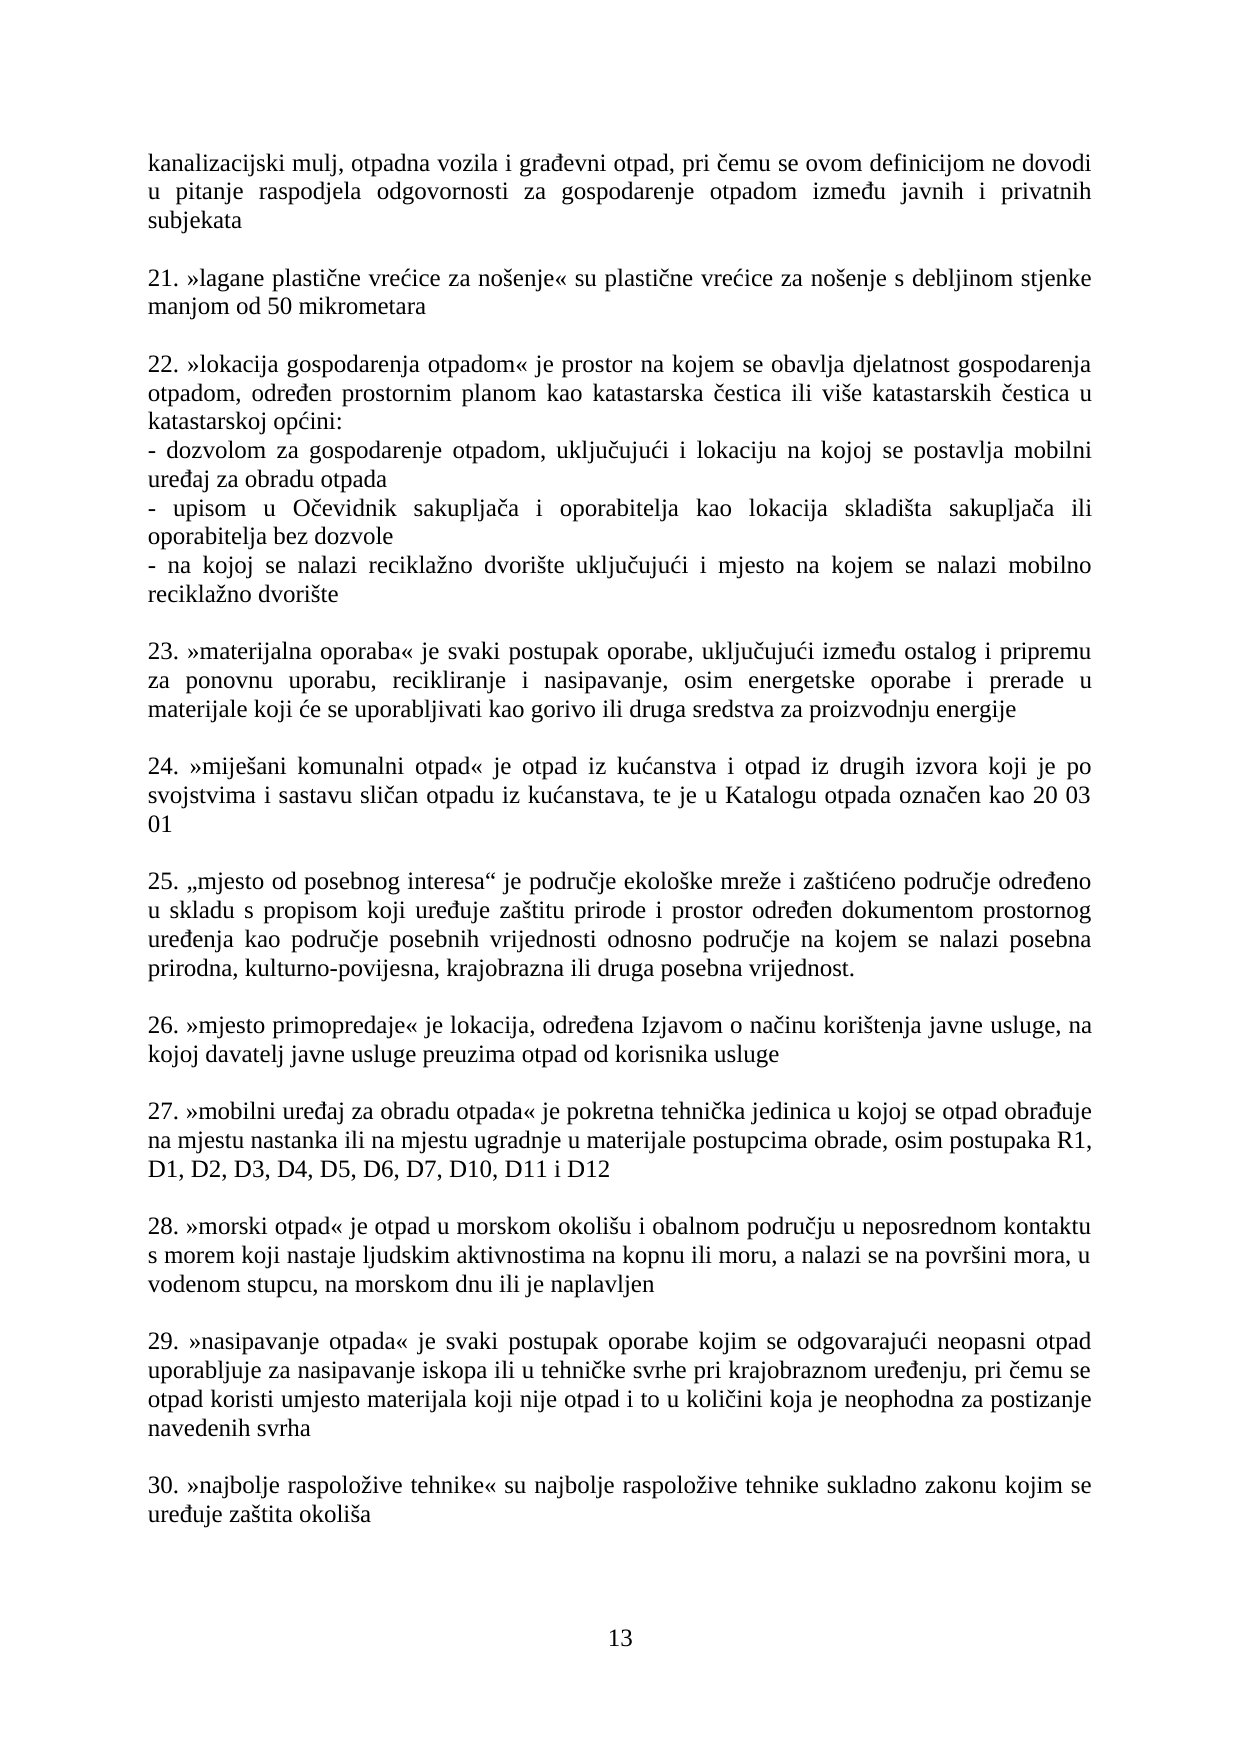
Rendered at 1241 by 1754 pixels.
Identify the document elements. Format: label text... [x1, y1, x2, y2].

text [148, 148, 1093, 234]
text 24. »miješani komunalni otpad« je otpad iz kućanstva i otpad iz drugih izvora koji je po svojstvima i sastavu sličan otpadu iz kućanstava, te je u Katalogu otpada označen kao 20 03 01 [148, 751, 1093, 838]
text 22. »lokacija gospodarenja otpadom« je prostor na kojem se obavlja djelatnost gospodarenja otpadom, određen prostornim planom kao katastarska čestica ili više katastarskih čestica u katastarskoj općini: [148, 349, 1093, 435]
text 21. »lagane plastične vrećice za nošenje« su plastične vrećice za nošenje s debljinom stjenke manjom od 50 mikrometara [148, 263, 1093, 320]
text 25. „mjesto od posebnog interesa“ je područje ekološke mreže i zaštićeno područje određeno u skladu s propisom koji uređuje zaštitu prirode i prostor određen dokumentom prostornog uređenja kao područje posebnih vrijednosti odnosno područje na kojem se nalazi posebna prirodna, kulturno-povijesna, krajobrazna ili druga posebna vrijednost. [148, 866, 1093, 981]
text - upisom u Očevidnik sakupljača i oporabitelja kao lokacija skladišta sakupljača ili oporabitelja bez dozvole [148, 493, 1093, 550]
text 27. »mobilni uređaj za obradu otpada« je pokretna tehnička jedinica u kojoj se otpad obrađuje na mjestu nastanka ili na mjestu ugradnje u materijale postupcima obrade, osim postupaka R1, D1, D2, D3, D4, D5, D6, D7, D10, D11 i D12 [148, 1096, 1093, 1183]
text 30. »najbolje raspoložive tehnike« su najbolje raspoložive tehnike sukladno zakonu kojim se uređuje zaštita okoliša [148, 1470, 1093, 1528]
text 29. »nasipavanje otpada« je svaki postupak oporabe kojim se odgovarajući neopasni otpad uporabljuje za nasipavanje iskopa ili u tehničke svrhe pri krajobraznom uređenju, pri čemu se otpad koristi umjesto materijala koji nije otpad i to u količini koja je neophodna za postizanje navedenih svrha [148, 1326, 1093, 1441]
text - na kojoj se nalazi reciklažno dvorište uključujući i mjesto na kojem se nalazi mobilno reciklažno dvorište [148, 550, 1093, 608]
text - dozvolom za gospodarenje otpadom, uključujući i lokaciju na kojoj se postavlja mobilni uređaj za obradu otpada [148, 435, 1093, 493]
text 28. »morski otpad« je otpad u morskom okolišu i obalnom području u neposrednom kontaktu s morem koji nastaje ljudskim aktivnostima na kopnu ili moru, a nalazi se na površini mora, u vodenom stupcu, na morskom dnu ili je naplavljen [148, 1211, 1093, 1298]
text 26. »mjesto primopredaje« je lokacija, određena Izjavom o načinu korištenja javne usluge, na kojoj davatelj javne usluge preuzima otpad od korisnika usluge [148, 1010, 1093, 1068]
text 23. »materijalna oporaba« je svaki postupak oporabe, uključujući između ostalog i pripremu za ponovnu uporabu, recikliranje i nasipavanje, osim energetske oporabe i prerade u materijale koji će se uporabljivati kao gorivo ili druga sredstva za proizvodnju energije [148, 636, 1093, 723]
